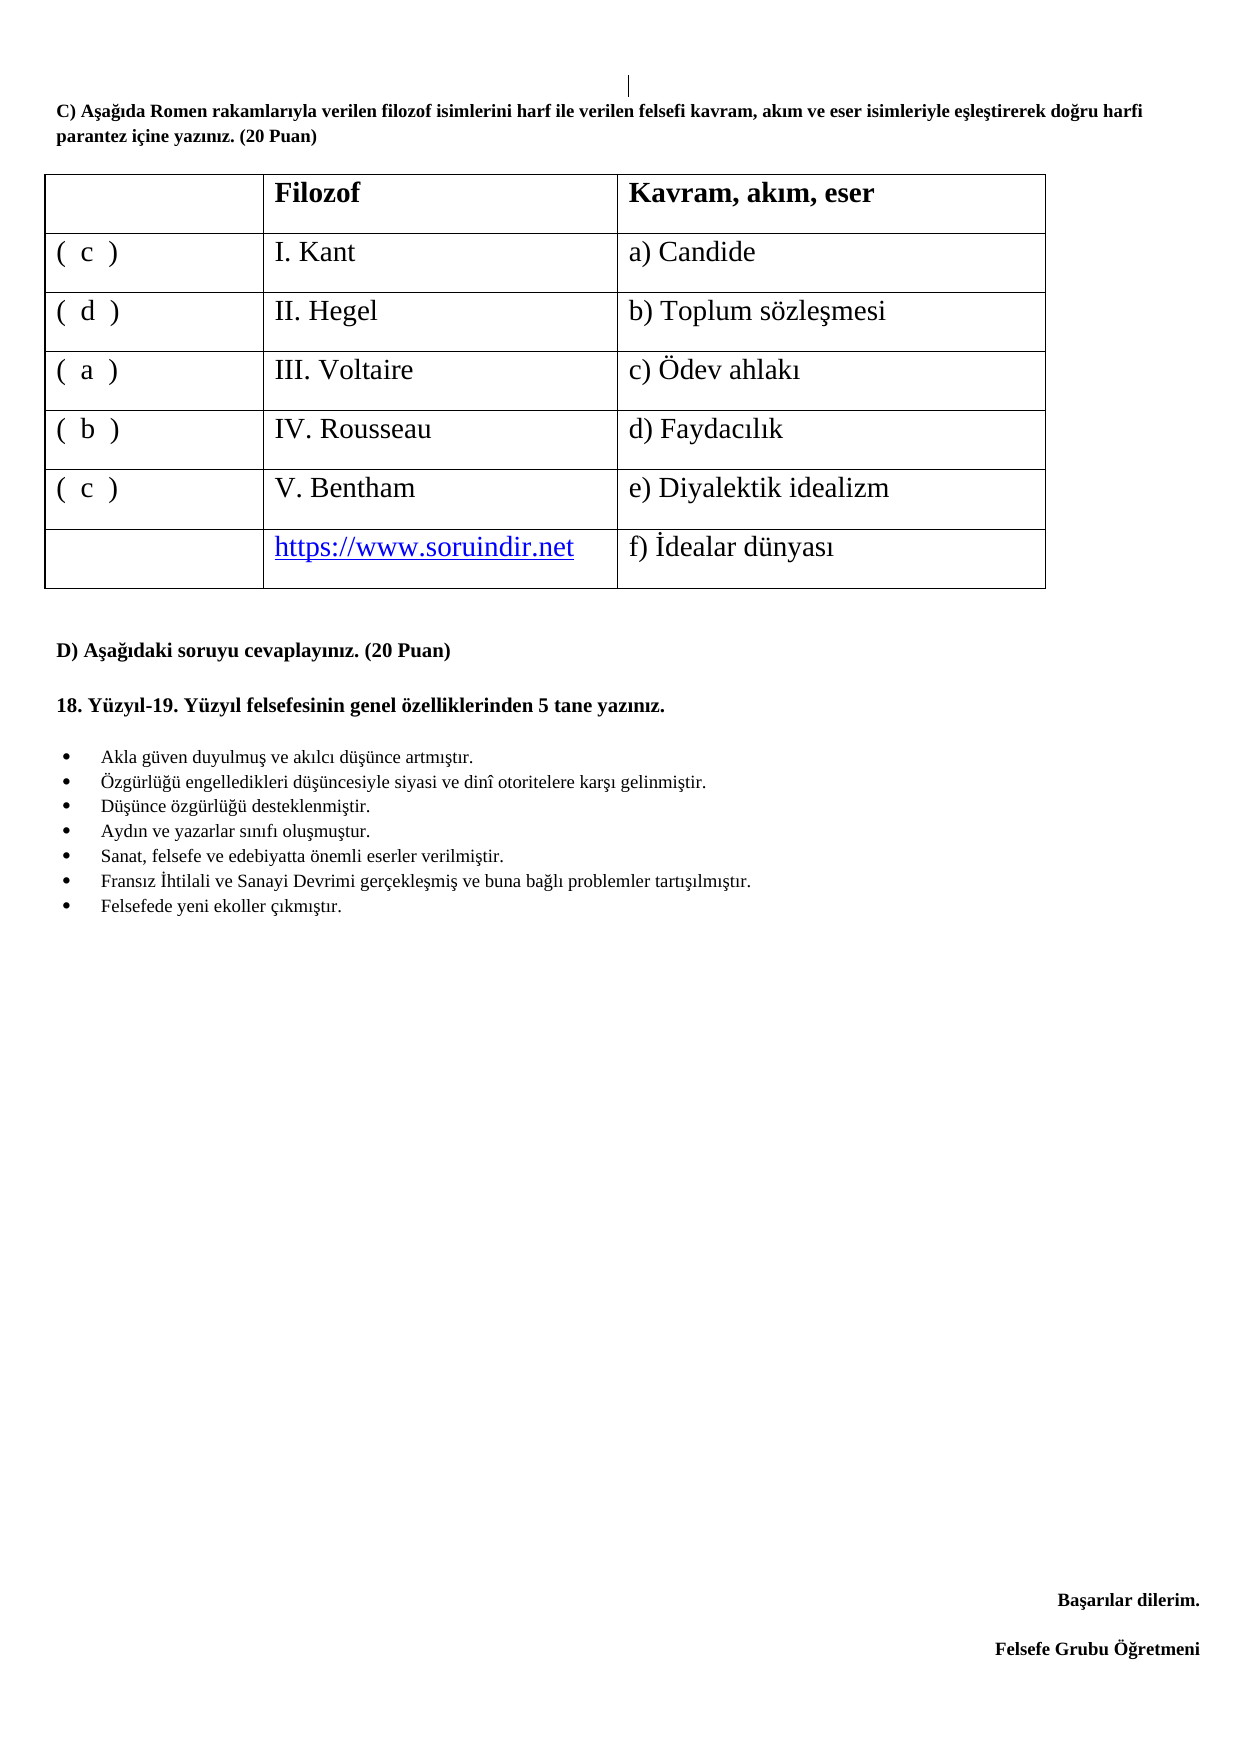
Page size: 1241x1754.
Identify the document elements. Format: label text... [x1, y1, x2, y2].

table_cell f) İdealar dünyası [618, 530, 1045, 587]
text Başarılar dilerim. [56, 1589, 1200, 1610]
table_cell III. Voltaire [264, 352, 617, 410]
table_cell IV. Rousseau [264, 411, 617, 469]
list Düşünce özgürlüğü desteklenmiştir. [63, 795, 1200, 817]
table_cell V. Bentham [264, 470, 617, 528]
text D) Aşağıdaki soruyu cevaplayınız. (20 Puan) [56, 638, 1200, 662]
table_cell ( c ) [46, 234, 263, 292]
table_cell I. Kant [264, 234, 617, 292]
table_header Filozof [264, 175, 617, 233]
table_cell ( c ) [46, 470, 263, 528]
text C) Aşağıda Romen rakamlarıyla verilen filozof isimlerini harf ile verilen felsefi kavram, akım ve eser isimleriyle eşleştirerek doğru harfi parantez içine yazınız. (20 Puan) [56, 100, 1200, 146]
table_cell d) Faydacılık [618, 411, 1045, 469]
table_header Kavram, akım, eser [618, 175, 1045, 233]
table_cell ( d ) [46, 293, 263, 351]
list Aydın ve yazarlar sınıfı oluşmuştur. [63, 820, 1200, 842]
table_cell II. Hegel [264, 293, 617, 351]
table_header [46, 175, 263, 233]
table_cell ( b ) [46, 411, 263, 469]
list Fransız İhtilali ve Sanayi Devrimi gerçekleşmiş ve buna bağlı problemler tartışılmıştır. [63, 870, 1200, 891]
table_cell c) Ödev ahlakı [618, 352, 1045, 410]
table_cell b) Toplum sözleşmesi [618, 293, 1045, 351]
table_cell ( a ) [46, 352, 263, 410]
table_cell e) Diyalektik idealizm [618, 470, 1045, 528]
table_cell a) Candide [618, 234, 1045, 292]
list Akla güven duyulmuş ve akılcı düşünce artmıştır. [63, 746, 1200, 767]
text 18. Yüzyıl-19. Yüzyıl felsefesinin genel özelliklerinden 5 tane yazınız. [56, 693, 1200, 717]
table_cell [46, 530, 263, 587]
text Felsefe Grubu Öğretmeni [56, 1638, 1200, 1660]
list Felsefede yeni ekoller çıkmıştır. [63, 894, 1200, 916]
list Özgürlüğü engelledikleri düşüncesiyle siyasi ve dinî otoritelere karşı gelinmiştir. [63, 771, 1200, 792]
table_cell https://www.soruindir.net [264, 530, 617, 587]
list Sanat, felsefe ve edebiyatta önemli eserler verilmiştir. [63, 845, 1200, 866]
